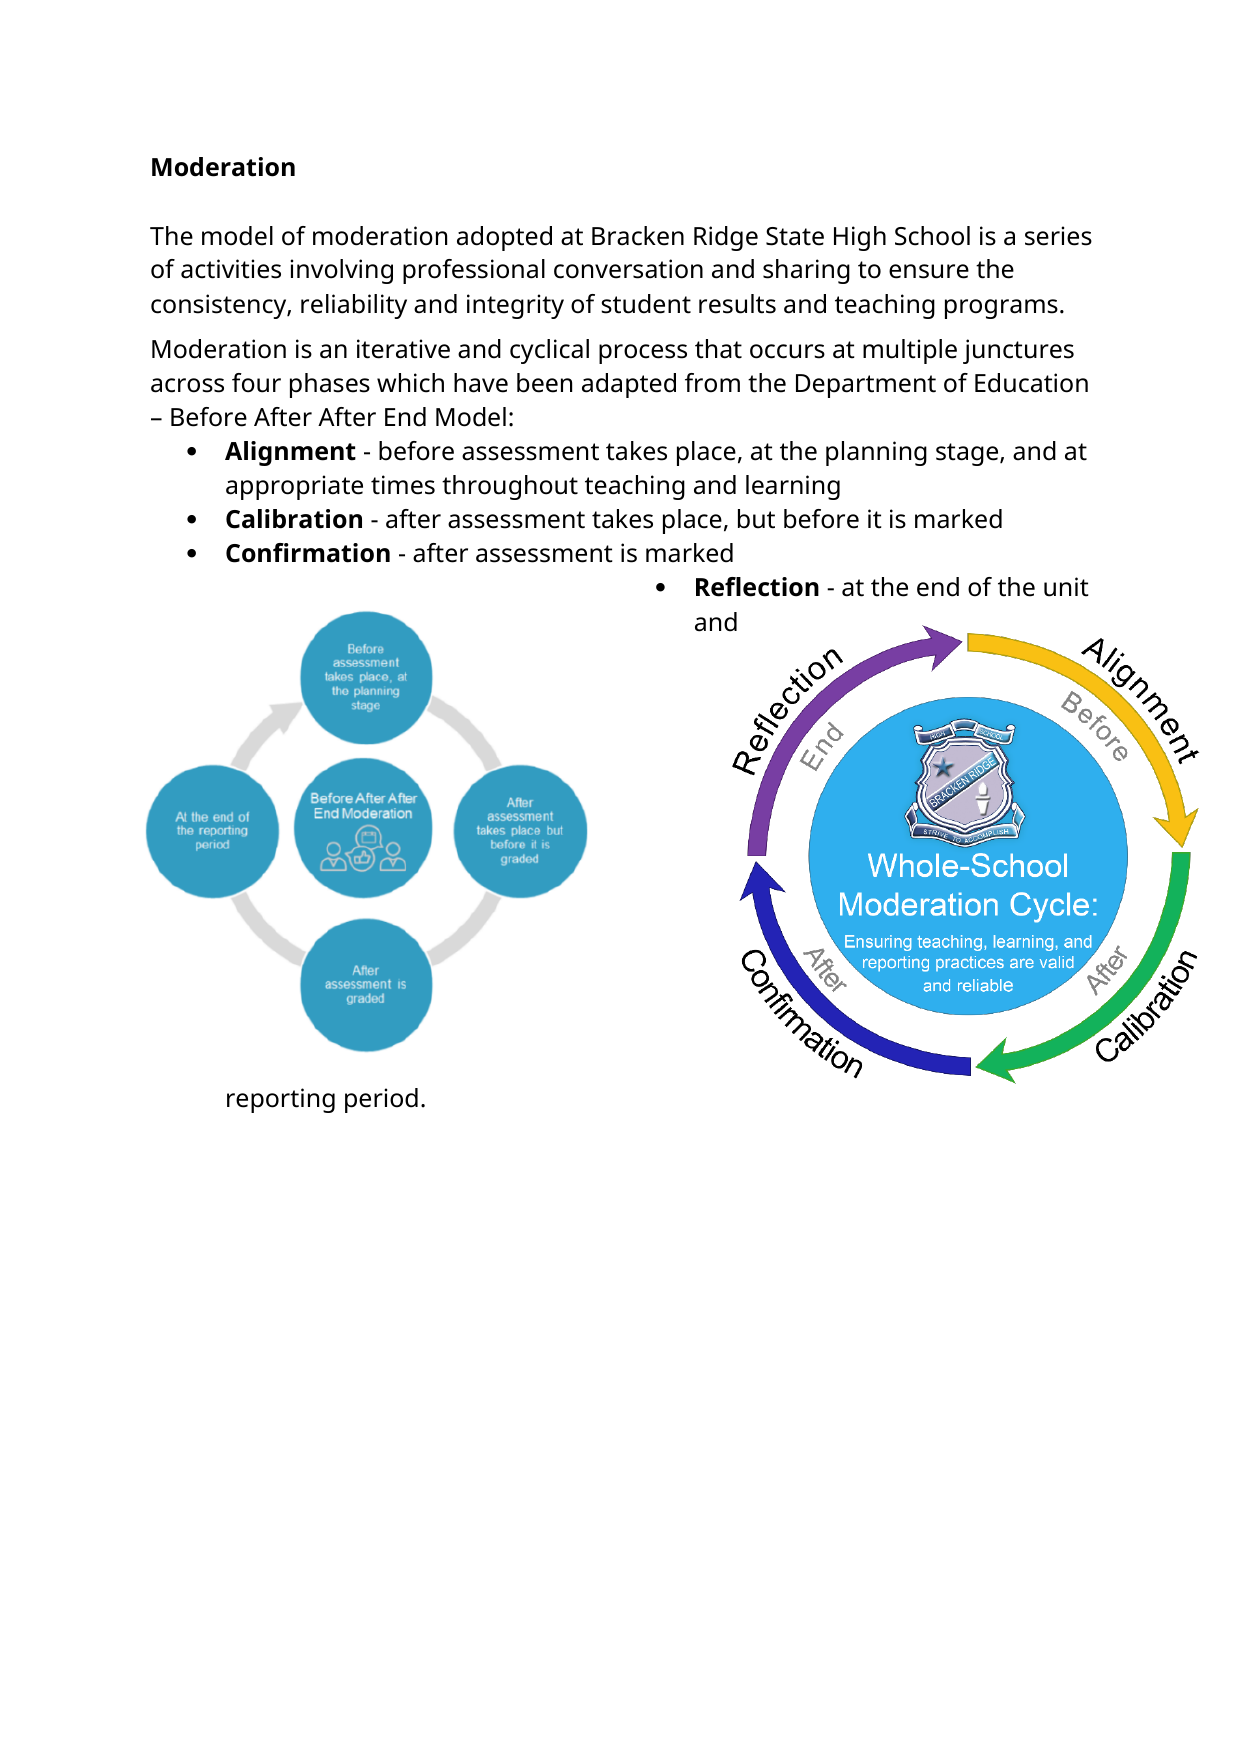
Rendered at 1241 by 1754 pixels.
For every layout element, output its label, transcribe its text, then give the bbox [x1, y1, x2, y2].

picture [133, 603, 600, 1054]
text Moderation is an iterative and cyclical process that occurs at multiple junctures across four phases which have been adapted from the Department of Education – Before After After End Model: [150, 332, 1105, 434]
list Alignment - before assessment takes place, at the planning stage, and at appropriate times throughout teaching and learning [187, 434, 1105, 502]
picture [713, 606, 1170, 1099]
text Moderation [150, 150, 1105, 184]
list Confirmation - after assessment is marked [187, 536, 1105, 570]
text The model of moderation adopted at Bracken Ridge State High School is a series of activities involving professional conversation and sharing to ensure the consistency, reliability and integrity of student results and teaching programs. [150, 218, 1105, 320]
list Calibration - after assessment takes place, but before it is marked [187, 502, 1105, 536]
